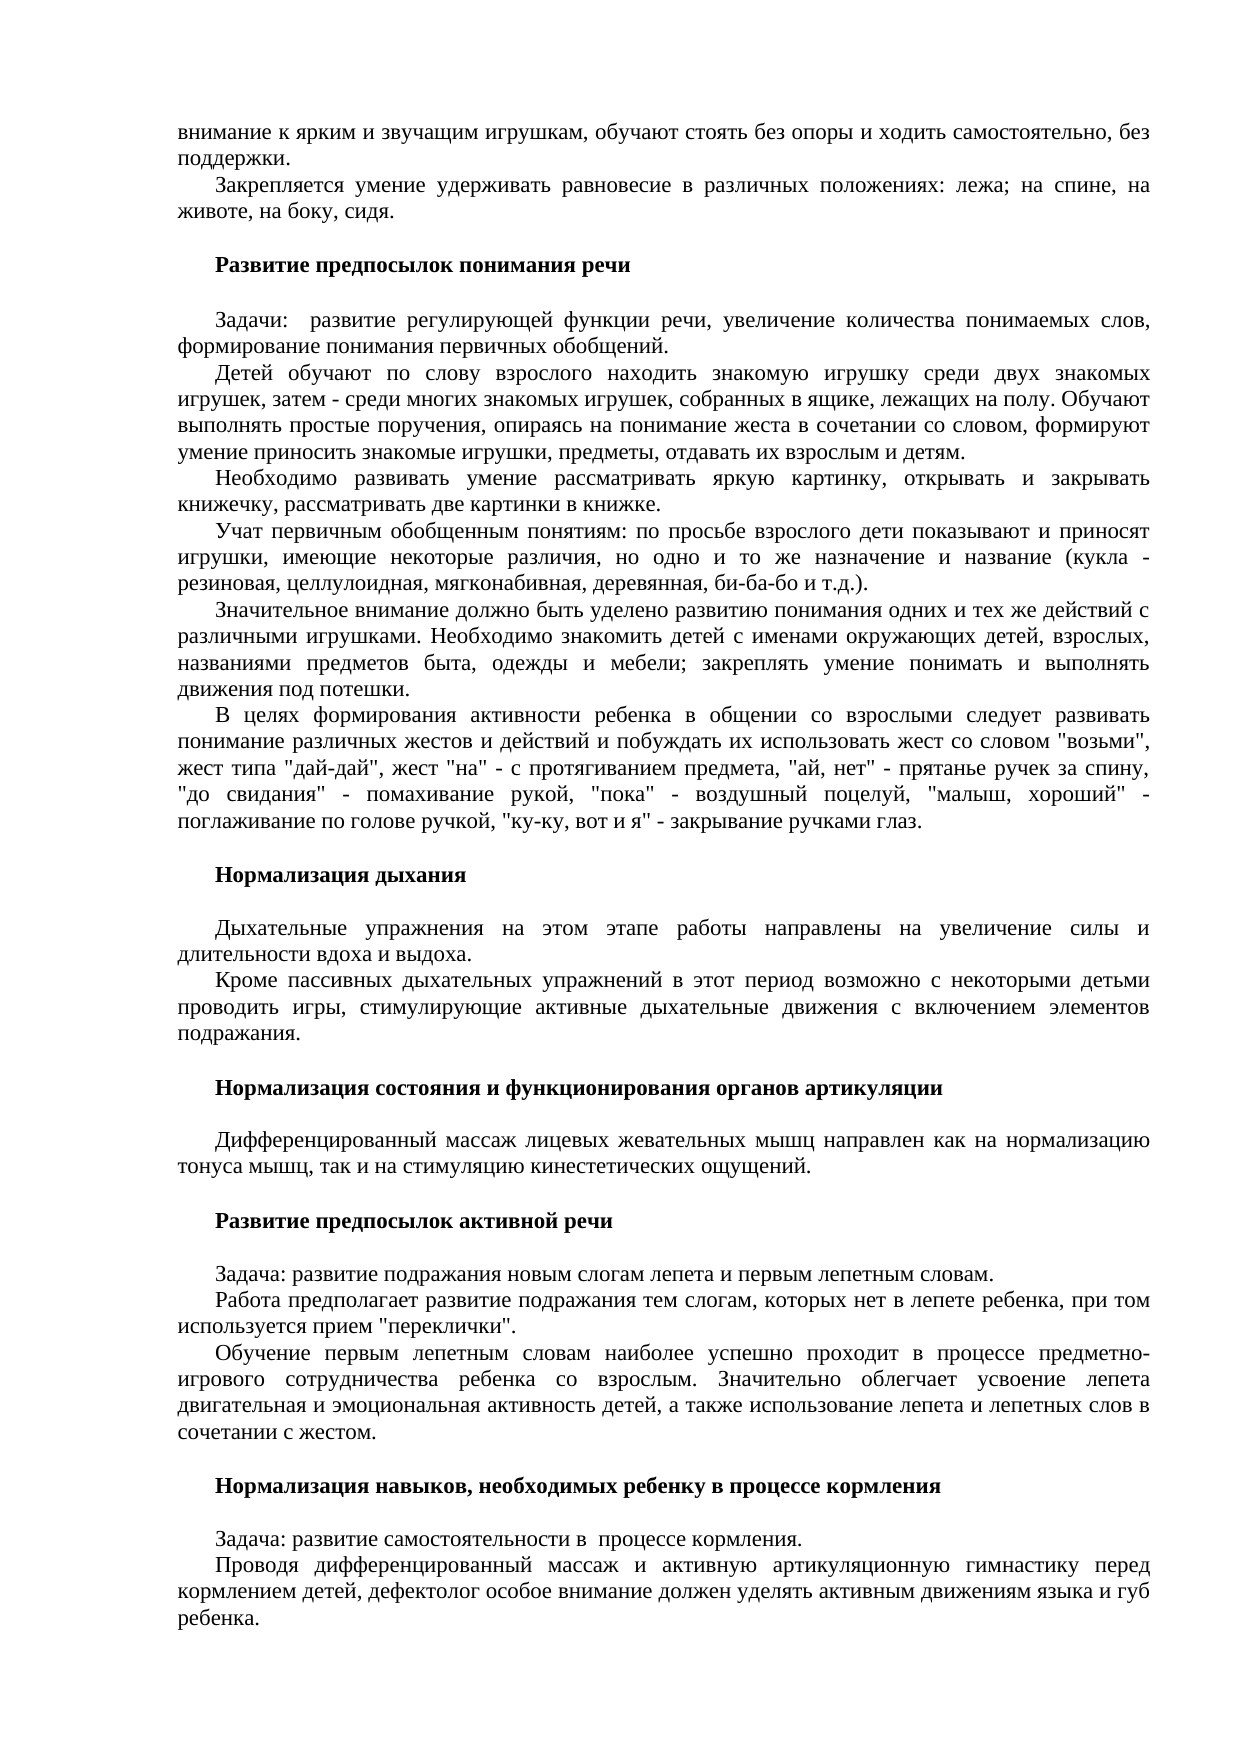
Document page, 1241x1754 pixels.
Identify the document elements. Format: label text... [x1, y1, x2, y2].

text В целях формирования активности ребенка в общении со взрослыми следует развивать понимание различных жестов и действий и побуждать их использовать жест со словом "возьми", жест типа "дай-дай", жест "на" - с протягиванием предмета, "ай, нет" - прятанье ручек за спину, "до свидания" - помахивание рукой, "пока" - воздушный поцелуй, "малыш, хороший" - поглаживание по голове ручкой, "ку-ку, вот и я" - закрывание ручками глаз. [177, 701, 1152, 833]
text Нормализация дыхания [177, 861, 1152, 887]
text Дыхательные упражнения на этом этапе работы направлены на увеличение силы и длительности вдоха и выдоха. [177, 914, 1152, 966]
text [177, 118, 1152, 171]
text Значительное внимание должно быть уделено развитию понимания одних и тех же действий с различными игрушками. Необходимо знакомить детей с именами окружающих детей, взрослых, названиями предметов быта, одежды и мебели; закреплять умение понимать и выполнять движения под потешки. [177, 596, 1152, 701]
text Детей обучают по слову взрослого находить знакомую игрушку среди двух знакомых игрушек, затем - среди многих знакомых игрушек, собранных в ящике, лежащих на полу. Обучают выполнять простые поручения, опираясь на понимание жеста в сочетании со словом, формируют умение приносить знакомые игрушки, предметы, отдавать их взрослым и детям. [177, 359, 1152, 464]
text Задача: развитие подражания новым слогам лепета и первым лепетным словам. [177, 1260, 1152, 1286]
text Обучение первым лепетным словам наиболее успешно проходит в процессе предметно-игрового сотрудничества ребенка со взрослым. Значительно облегчает усвоение лепета двигательная и эмоциональная активность детей, а также использование лепета и лепетных слов в сочетании с жестом. [177, 1339, 1152, 1444]
text Работа предполагает развитие подражания тем слогам, которых нет в лепете ребенка, при том используется прием "переклички". [177, 1286, 1152, 1339]
text Необходимо развивать умение рассматривать яркую картинку, открывать и закрывать книжечку, рассматривать две картинки в книжке. [177, 464, 1152, 517]
text Развитие предпосылок понимания речи [177, 252, 1152, 278]
text Проводя дифференцированный массаж и активную артикуляционную гимнастику перед кормлением детей, дефектолог особое внимание должен уделять активным движениям языка и губ ребенка. [177, 1551, 1152, 1630]
text Задача: развитие самостоятельности в процессе кормления. [177, 1525, 1152, 1551]
text Задачи: развитие регулирующей функции речи, увеличение количества понимаемых слов, формирование понимания первичных обобщений. [177, 306, 1152, 359]
text Закрепляется умение удерживать равновесие в различных положениях: лежа; на спине, на животе, на боку, сидя. [177, 171, 1152, 223]
text Развитие предпосылок активной речи [177, 1207, 1152, 1233]
text Учат первичным обобщенным понятиям: по просьбе взрослого дети показывают и приносят игрушки, имеющие некоторые различия, но одно и то же назначение и название (кукла - резиновая, целлулоидная, мягконабивная, деревянная, би-ба-бо и т.д.). [177, 517, 1152, 596]
text Дифференцированный массаж лицевых жевательных мышц направлен как на нормализацию тонуса мышц, так и на стимуляцию кинестетических ощущений. [177, 1126, 1152, 1179]
text Нормализация навыков, необходимых ребенку в процессе кормления [177, 1472, 1152, 1498]
text Нормализация состояния и функционирования органов артикуляции [177, 1073, 1152, 1100]
text Кроме пассивных дыхательных упражнений в этот период возможно с некоторыми детьми проводить игры, стимулирующие активные дыхательные движения с включением элементов подражания. [177, 966, 1152, 1046]
